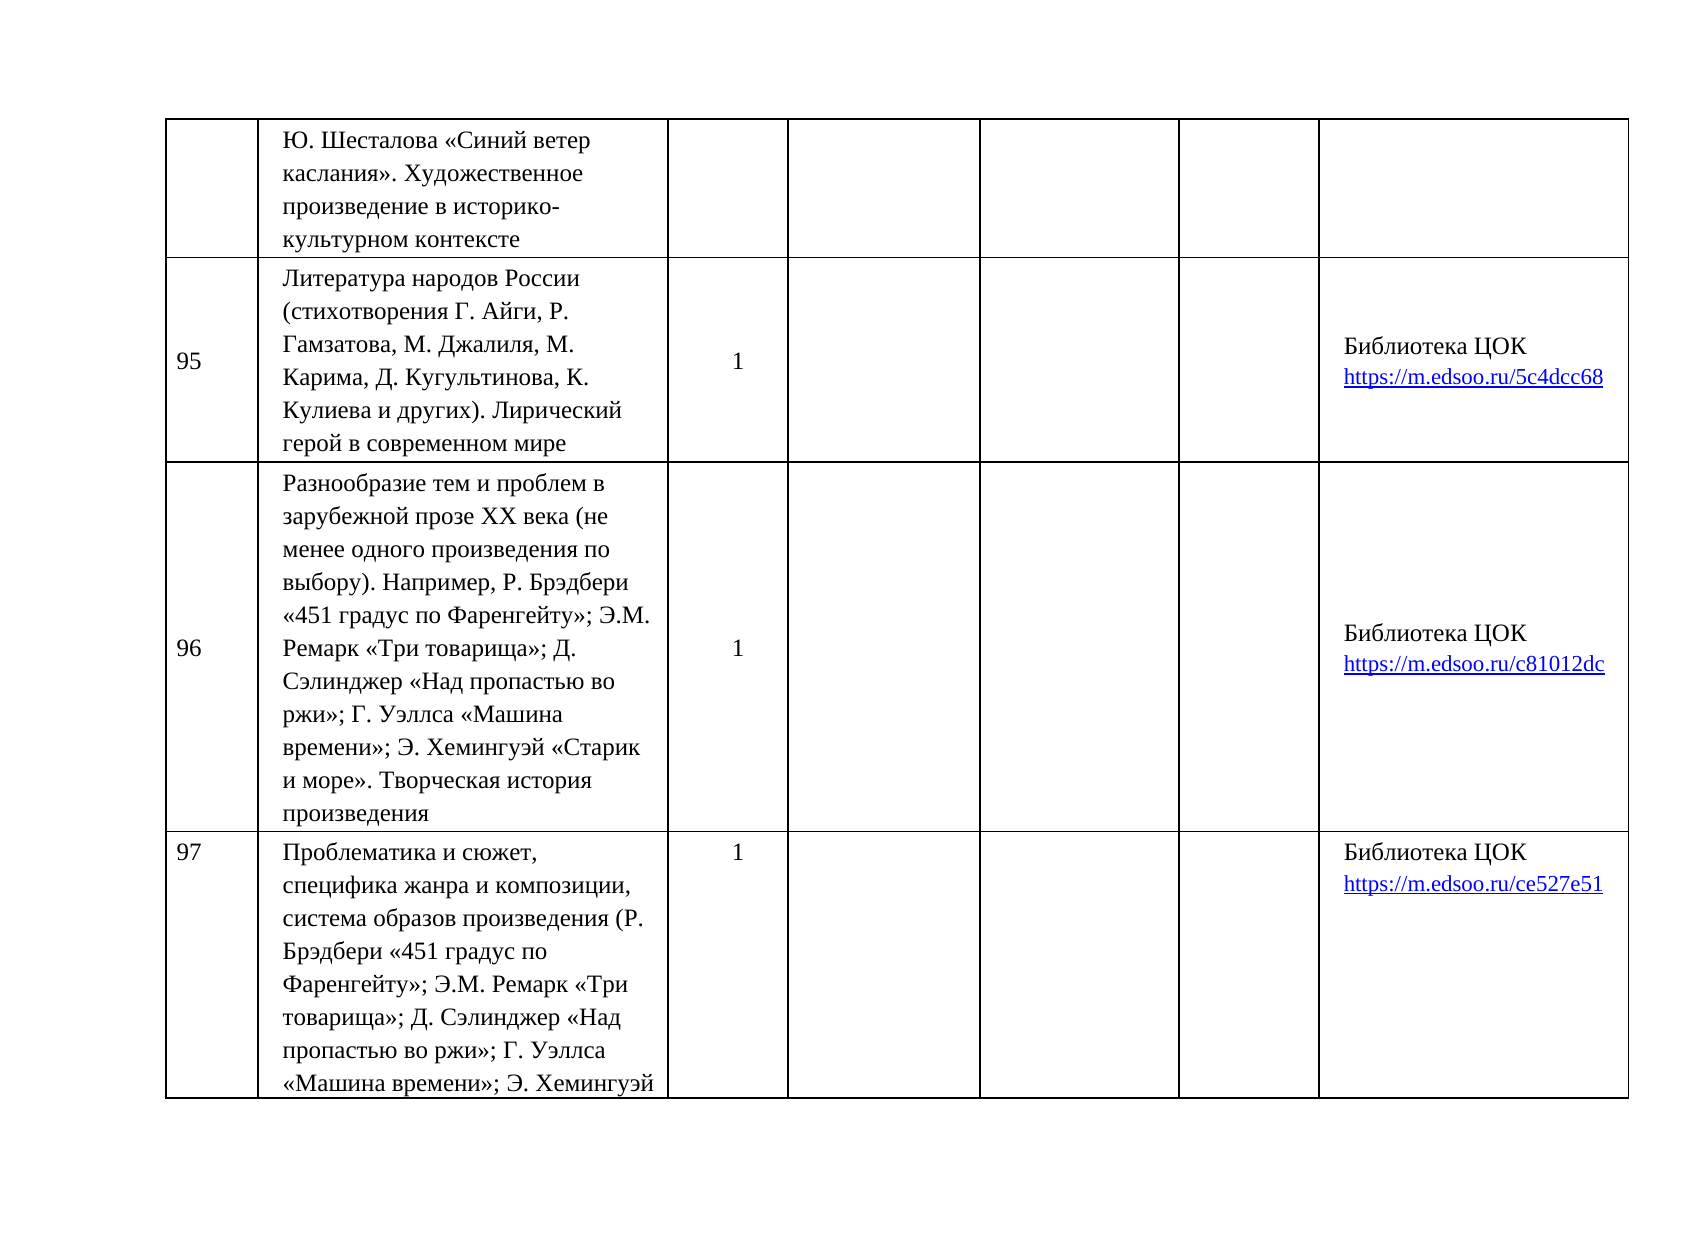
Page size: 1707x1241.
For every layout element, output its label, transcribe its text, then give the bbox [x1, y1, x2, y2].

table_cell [1320, 120, 1628, 257]
table_cell 95 [167, 258, 257, 461]
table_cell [259, 832, 667, 1097]
table_cell [1180, 258, 1318, 461]
table_cell [789, 258, 979, 461]
table_cell 1 [669, 258, 787, 461]
table_cell [1180, 463, 1318, 831]
table_cell [981, 120, 1178, 257]
table_cell [1180, 120, 1318, 257]
table_cell 96 [167, 463, 257, 831]
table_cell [259, 120, 667, 257]
table_cell Литература народов России (стихотворения Г. Айги, Р. Гамзатова, М. Джалиля, М. Карима, Д. Кугультинова, К. Кулиева и других). Лирический герой в современном мире [259, 258, 667, 461]
table_cell 1 [669, 832, 787, 1097]
table_cell [789, 120, 979, 257]
table_cell [789, 832, 979, 1097]
table_cell Библиотека ЦОК https://m.edsoo.ru/c81012dc [1320, 463, 1628, 831]
table_cell [981, 832, 1178, 1097]
table_cell [981, 463, 1178, 831]
table_cell Разнообразие тем и проблем в зарубежной прозе ХХ века (не менее одного произведения по выбору). Например, Р. Брэдбери «451 градус по Фаренгейту»; Э.М. Ремарк «Три товарища»; Д. Сэлинджер «Над пропастью во ржи»; Г. Уэллса «Машина времени»; Э. Хемингуэй «Старик и море». Творческая история произведения [259, 463, 667, 831]
table_cell Библиотека ЦОК https://m.edsoo.ru/5c4dcc68 [1320, 258, 1628, 461]
table_cell 94 [167, 120, 257, 257]
table_cell 1 [669, 463, 787, 831]
table_cell [1180, 832, 1318, 1097]
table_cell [1320, 832, 1628, 1097]
table_cell 97 [167, 832, 257, 1097]
table_cell [981, 258, 1178, 461]
table_cell 1 [669, 120, 787, 257]
table_cell [789, 463, 979, 831]
